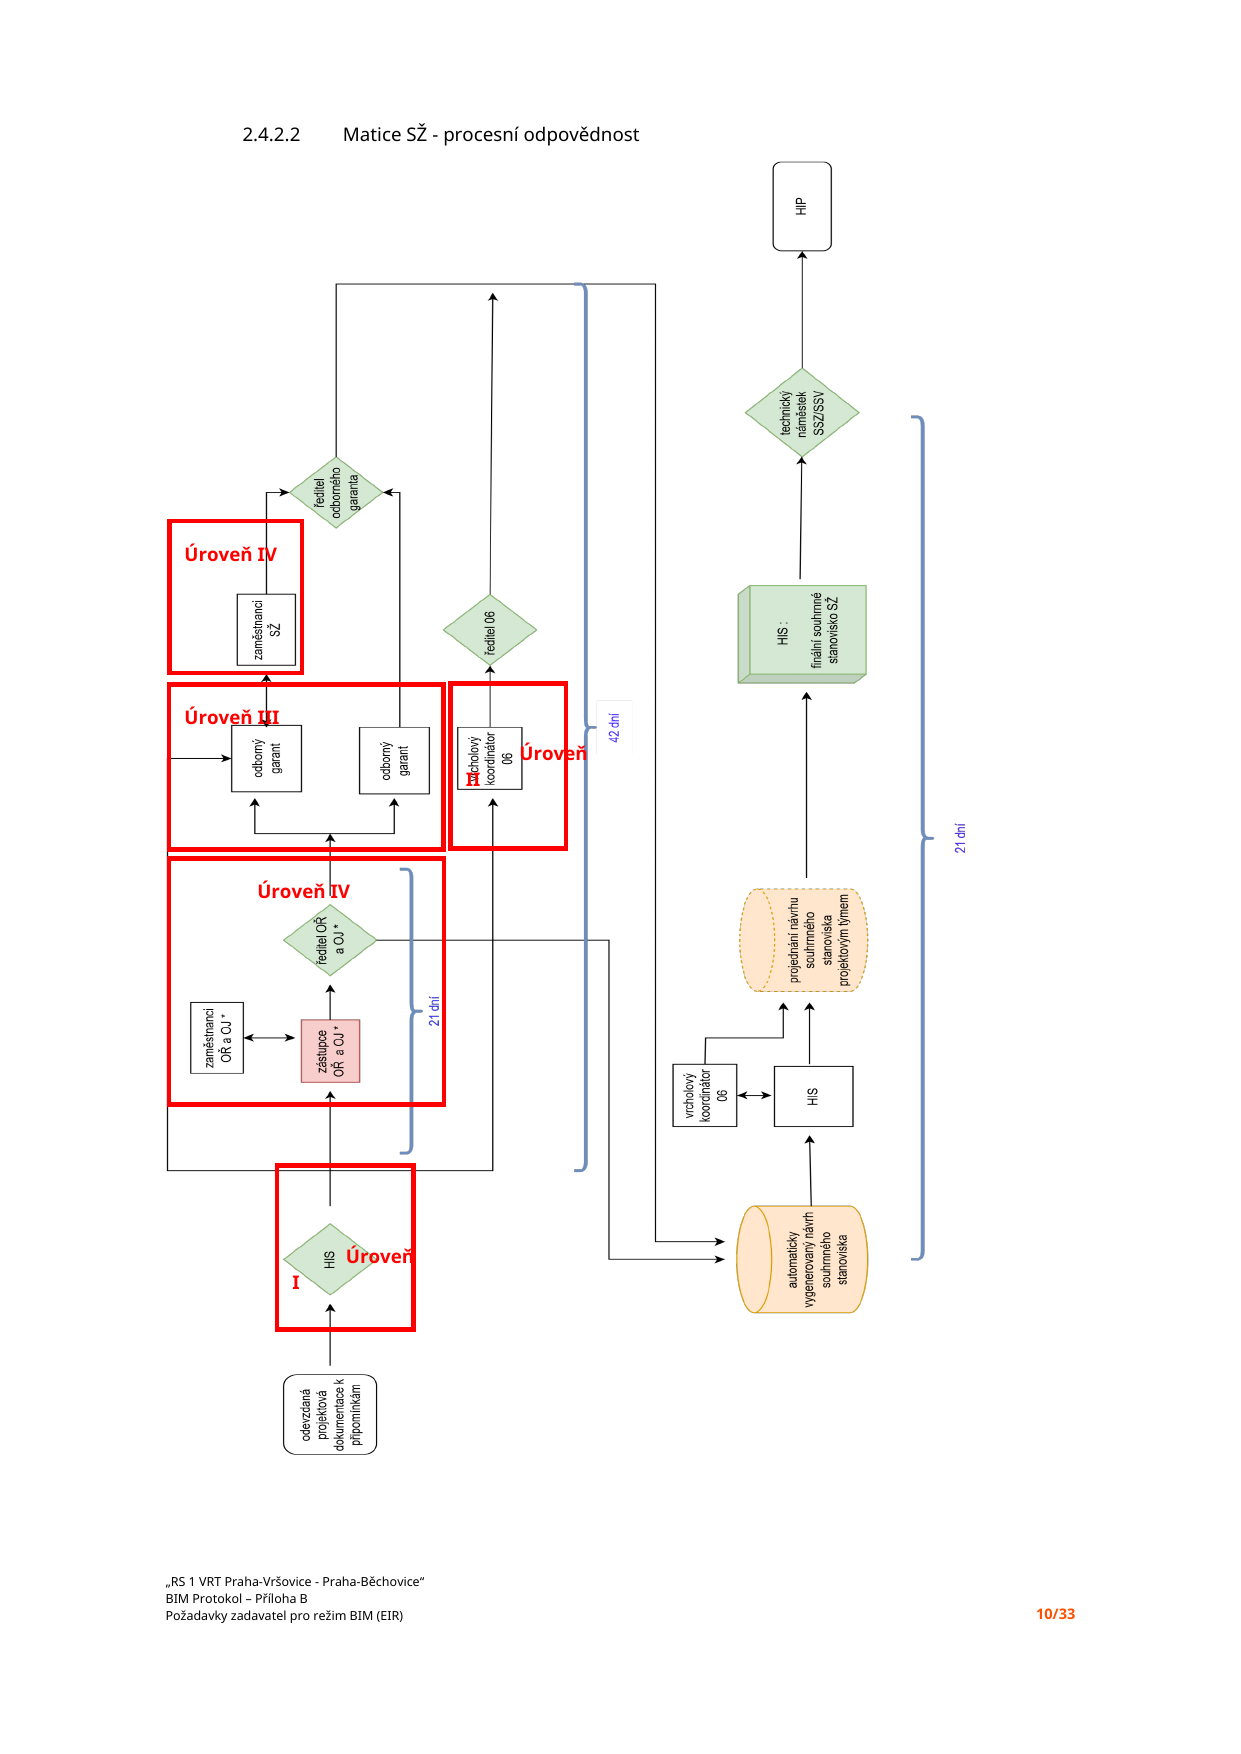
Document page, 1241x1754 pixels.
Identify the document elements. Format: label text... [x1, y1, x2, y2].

picture [171, 861, 442, 1102]
text Matice SŽ - procesní odpovědnost [242, 122, 1075, 147]
picture [167, 163, 965, 1454]
picture [171, 687, 441, 847]
picture [172, 523, 300, 671]
